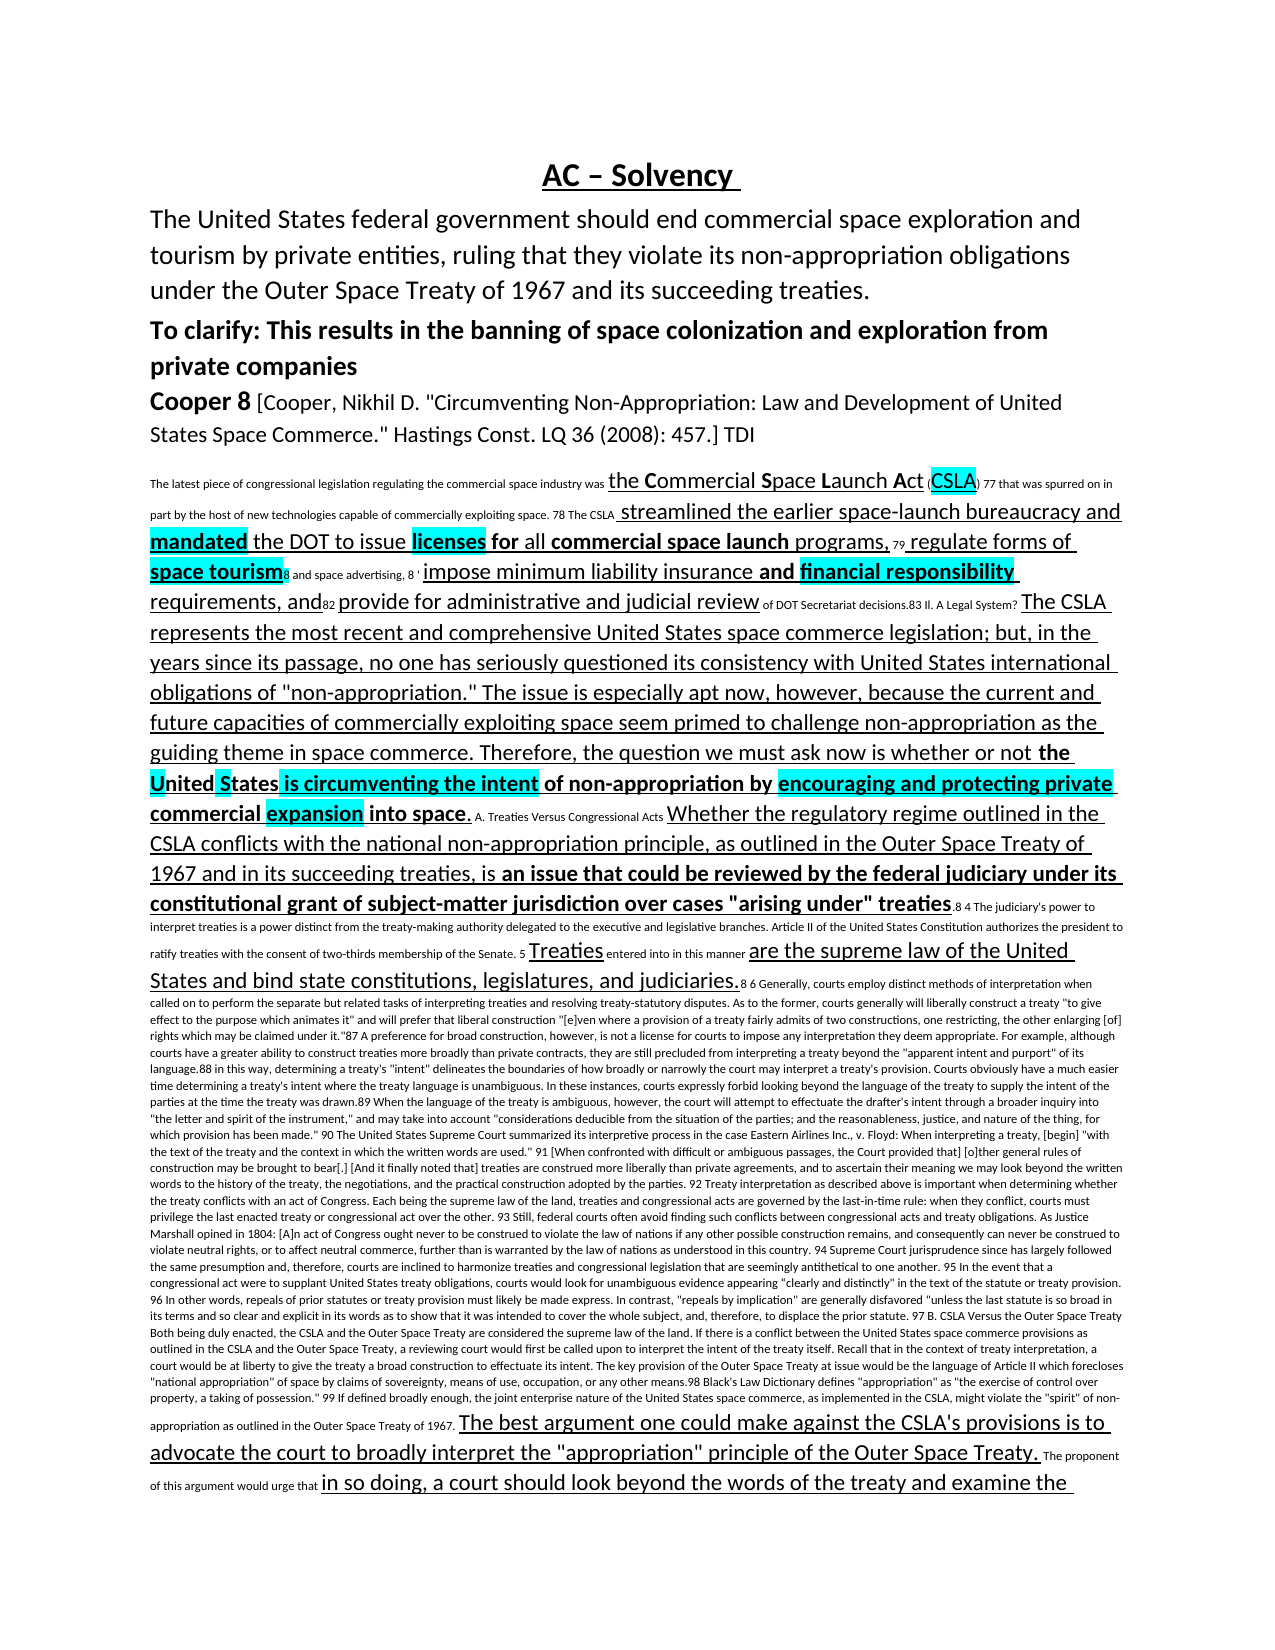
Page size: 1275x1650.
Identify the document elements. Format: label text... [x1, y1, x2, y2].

subtitle To clarify: This results in the banning of space colonization and exploration from private companies [150, 313, 1125, 382]
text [150, 467, 1125, 1497]
text Cooper 8 [Cooper, Nikhil D. "Circumventing Non-Appropriation: Law and Development of United States Space Commerce." Hastings Const. LQ 36 (2008): 457.] TDI [150, 384, 1125, 448]
subtitle AC – Solvency [150, 154, 1125, 195]
subtitle The United States federal government should end commercial space exploration and tourism by private entities, ruling that they violate its non-appropriation obligations under the Outer Space Treaty of 1967 and its succeeding treaties. [150, 202, 1125, 307]
